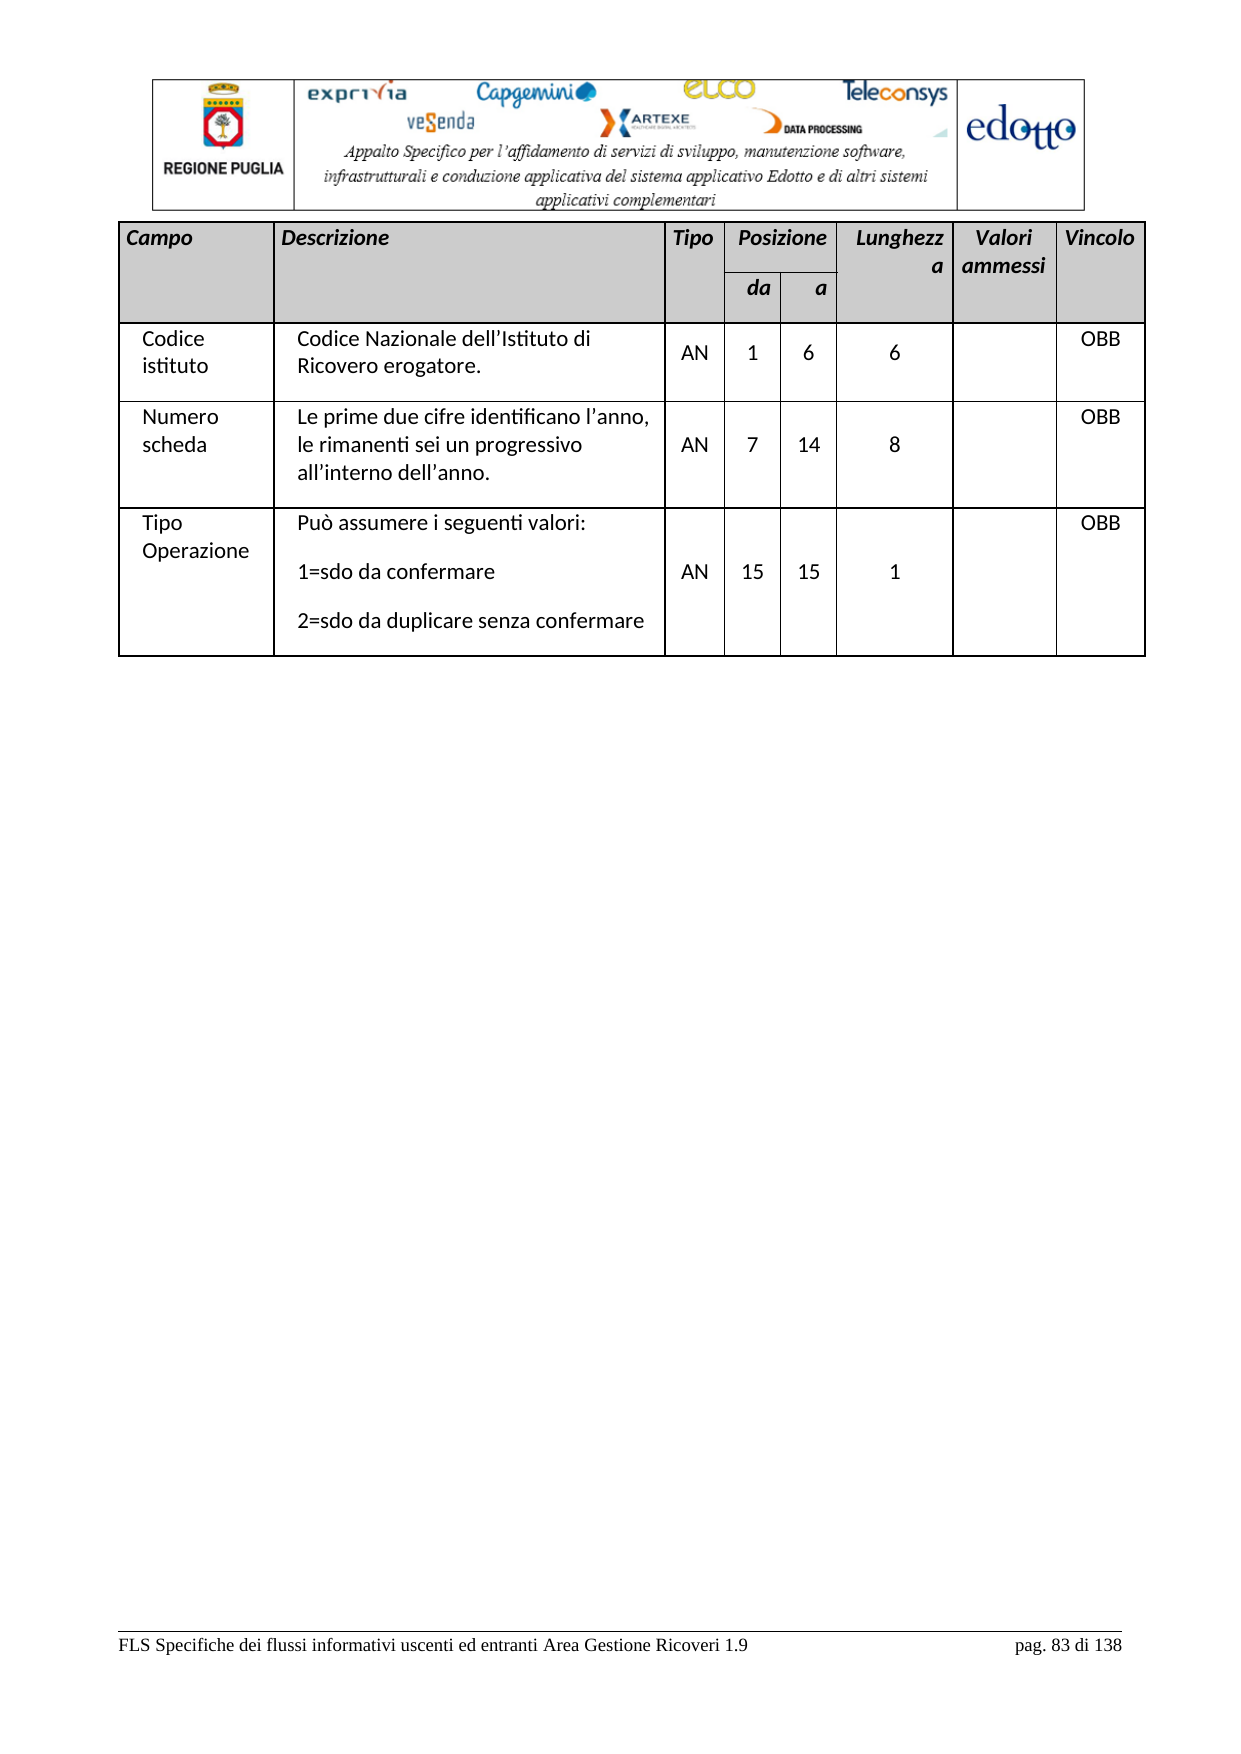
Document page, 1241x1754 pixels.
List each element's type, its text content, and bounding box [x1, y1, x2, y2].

table_cell [954, 402, 1056, 507]
table_cell OBB [1057, 324, 1144, 401]
table_cell AN [666, 509, 724, 655]
table_cell 7 [725, 402, 780, 507]
table_cell 15 [781, 509, 836, 655]
table_header Posizione [725, 223, 836, 272]
table_cell 1 [837, 509, 952, 655]
table_cell OBB [1057, 402, 1144, 507]
table_header Tipo [666, 223, 724, 322]
table_header Valori ammessi [954, 223, 1056, 322]
table_cell 6 [837, 324, 952, 401]
table_cell Le prime due cifre identificano l’anno, le rimanenti sei un progressivo all’interno dell’anno. [275, 402, 664, 507]
table_cell 6 [781, 324, 836, 401]
table_header Campo [120, 223, 273, 322]
table_cell AN [666, 324, 724, 401]
table_cell Tipo Operazione [120, 509, 273, 655]
table_cell a [781, 273, 836, 322]
table_cell 1 [725, 324, 780, 401]
table_cell Numero scheda [120, 402, 273, 507]
table_cell OBB [1057, 509, 1144, 655]
table_cell da [725, 273, 780, 322]
table_cell Può assumere i seguenti valori: 1=sdo da confermare 2=sdo da duplicare senza confermare [275, 509, 664, 655]
table_cell AN [666, 402, 724, 507]
table_cell 8 [837, 402, 952, 507]
table_cell 15 [725, 509, 780, 655]
table_header Descrizione [275, 223, 664, 322]
picture [147, 73, 1093, 218]
table_cell 14 [781, 402, 836, 507]
table_cell Codice Nazionale dell’Istituto di Ricovero erogatore. [275, 324, 664, 401]
table_header Vincolo [1057, 223, 1144, 322]
table_cell Codice istituto [120, 324, 273, 401]
table_header Lunghezza [837, 223, 952, 322]
table_cell [954, 509, 1056, 655]
table_cell [954, 324, 1056, 401]
